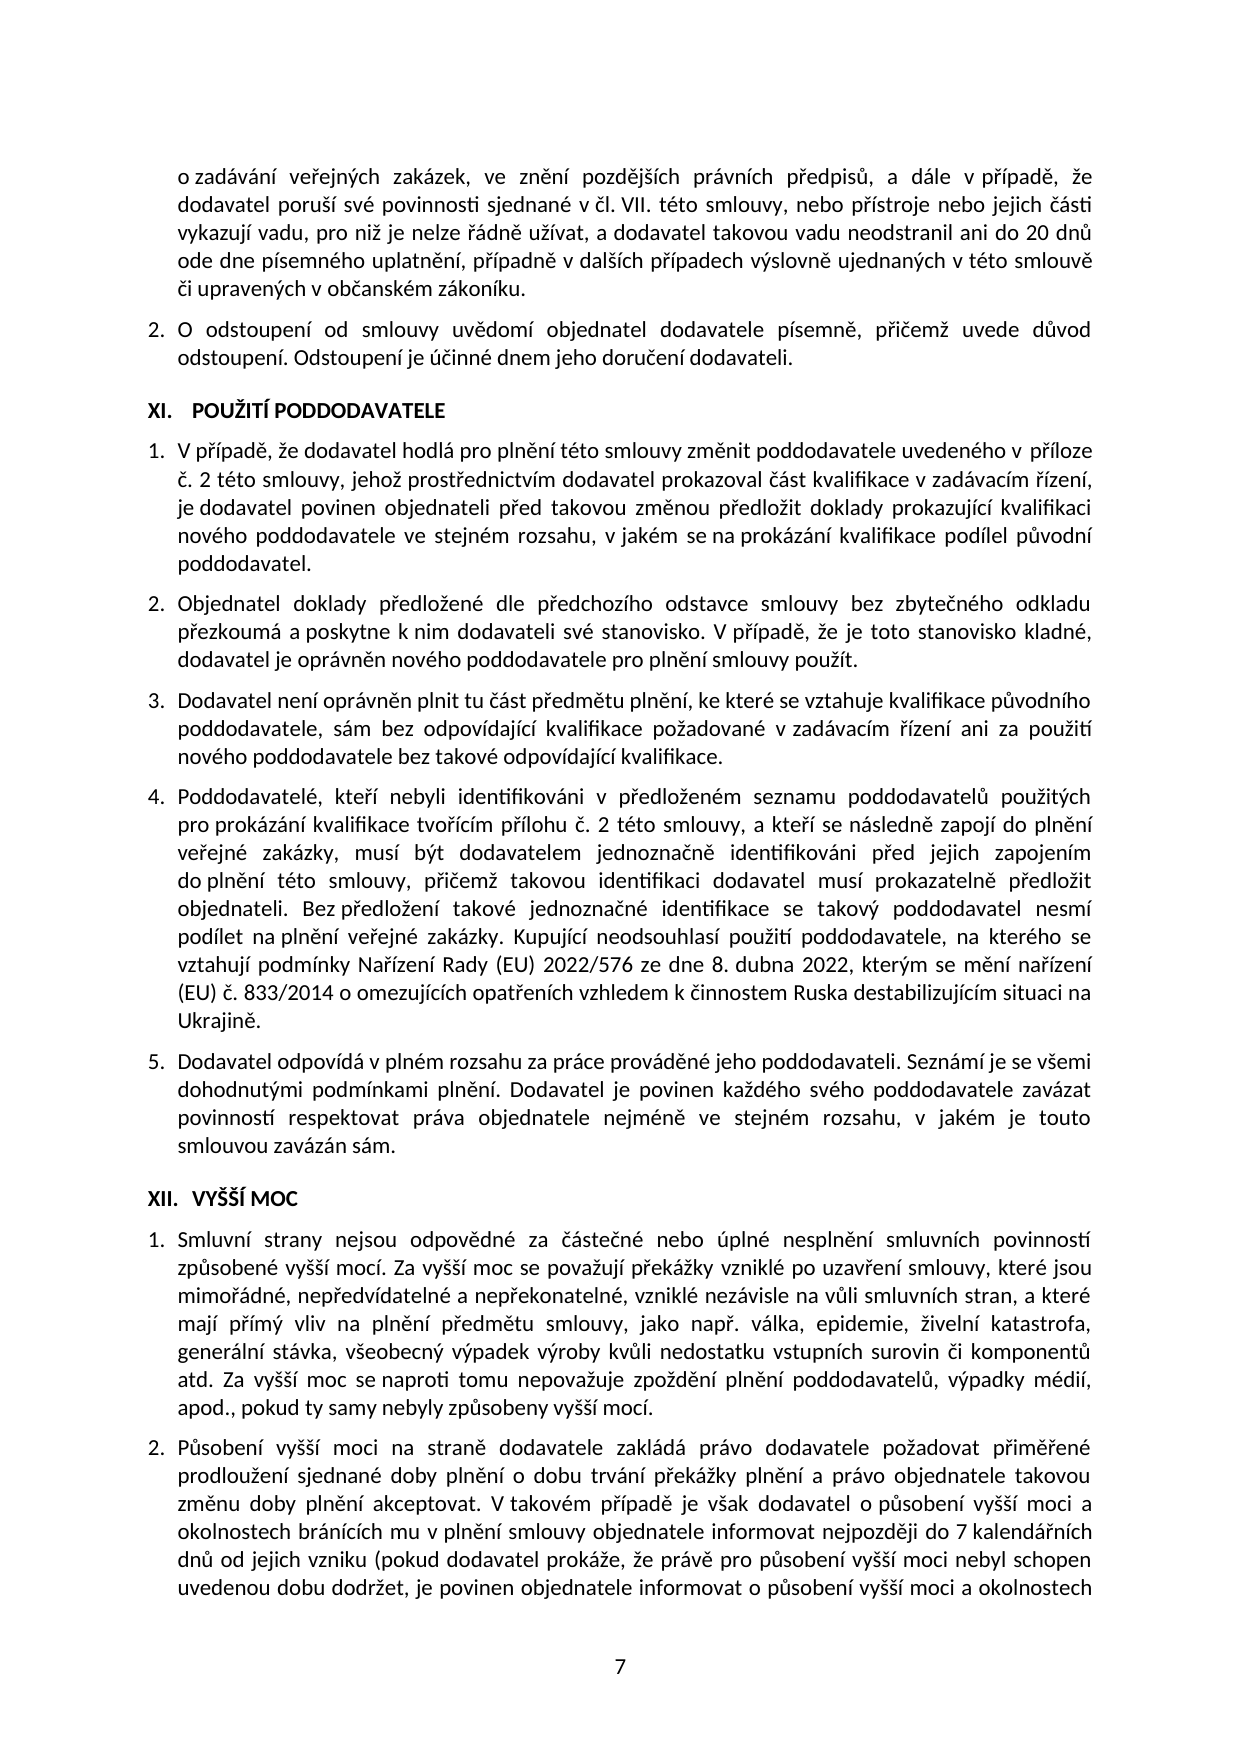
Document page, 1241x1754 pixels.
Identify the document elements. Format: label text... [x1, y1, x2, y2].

list Objednatel doklady předložené dle předchozího odstavce smlouvy bez zbytečného odkladu přezkoumá a poskytne k nim dodavateli své stanovisko. V případě, že je toto stanovisko kladné, dodavatel je oprávněn nového poddodavatele pro plnění smlouvy použít. [148, 589, 1093, 673]
list Dodavatel odpovídá v plném rozsahu za práce prováděné jeho poddodavateli. Seznámí je se všemi dohodnutými podmínkami plnění. Dodavatel je povinen každého svého poddodavatele zavázat povinností respektovat práva objednatele nejméně ve stejném rozsahu, v jakém je touto smlouvou zavázán sám. [148, 1047, 1093, 1159]
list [148, 1433, 1093, 1601]
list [148, 162, 1093, 303]
list VYŠŠÍ MOC [148, 1184, 1093, 1212]
list Dodavatel není oprávněn plnit tu část předmětu plnění, ke které se vztahuje kvalifikace původního poddodavatele, sám bez odpovídající kvalifikace požadované v zadávacím řízení ani za použití nového poddodavatele bez takové odpovídající kvalifikace. [148, 686, 1093, 770]
list POUŽITÍ PODDODAVATELE [148, 396, 1093, 424]
list Smluvní strany nejsou odpovědné za částečné nebo úplné nesplnění smluvních povinností způsobené vyšší mocí. Za vyšší moc se považují překážky vzniklé po uzavření smlouvy, které jsou mimořádné, nepředvídatelné a nepřekonatelné, vzniklé nezávisle na vůli smluvních stran, a které mají přímý vliv na plnění předmětu smlouvy, jako např. válka, epidemie, živelní katastrofa, generální stávka, všeobecný výpadek výroby kvůli nedostatku vstupních surovin či komponentů atd. Za vyšší moc se naproti tomu nepovažuje zpoždění plnění poddodavatelů, výpadky médií, apod., pokud ty samy nebyly způsobeny vyšší mocí. [148, 1225, 1093, 1421]
list O odstoupení od smlouvy uvědomí objednatel dodavatele písemně, přičemž uvede důvod odstoupení. Odstoupení je účinné dnem jeho doručení dodavateli. [148, 315, 1093, 371]
list Poddodavatelé, kteří nebyli identifikováni v předloženém seznamu poddodavatelů použitých pro prokázání kvalifikace tvořícím přílohu č. 2 této smlouvy, a kteří se následně zapojí do plnění veřejné zakázky, musí být dodavatelem jednoznačně identifikováni před jejich zapojením do plnění této smlouvy, přičemž takovou identifikaci dodavatel musí prokazatelně předložit objednateli. Bez předložení takové jednoznačné identifikace se takový poddodavatel nesmí podílet na plnění veřejné zakázky. Kupující neodsouhlasí použití poddodavatele, na kterého se vztahují podmínky Nařízení Rady (EU) 2022/576 ze dne 8. dubna 2022, kterým se mění nařízení (EU) č. 833/2014 o omezujících opatřeních vzhledem k činnostem Ruska destabilizujícím situaci na Ukrajině. [148, 782, 1093, 1034]
list V případě, že dodavatel hodlá pro plnění této smlouvy změnit poddodavatele uvedeného v příloze č. 2 této smlouvy, jehož prostřednictvím dodavatel prokazoval část kvalifikace v zadávacím řízení, je dodavatel povinen objednateli před takovou změnou předložit doklady prokazující kvalifikaci nového poddodavatele ve stejném rozsahu, v jakém se na prokázání kvalifikace podílel původní poddodavatel. [148, 437, 1093, 577]
